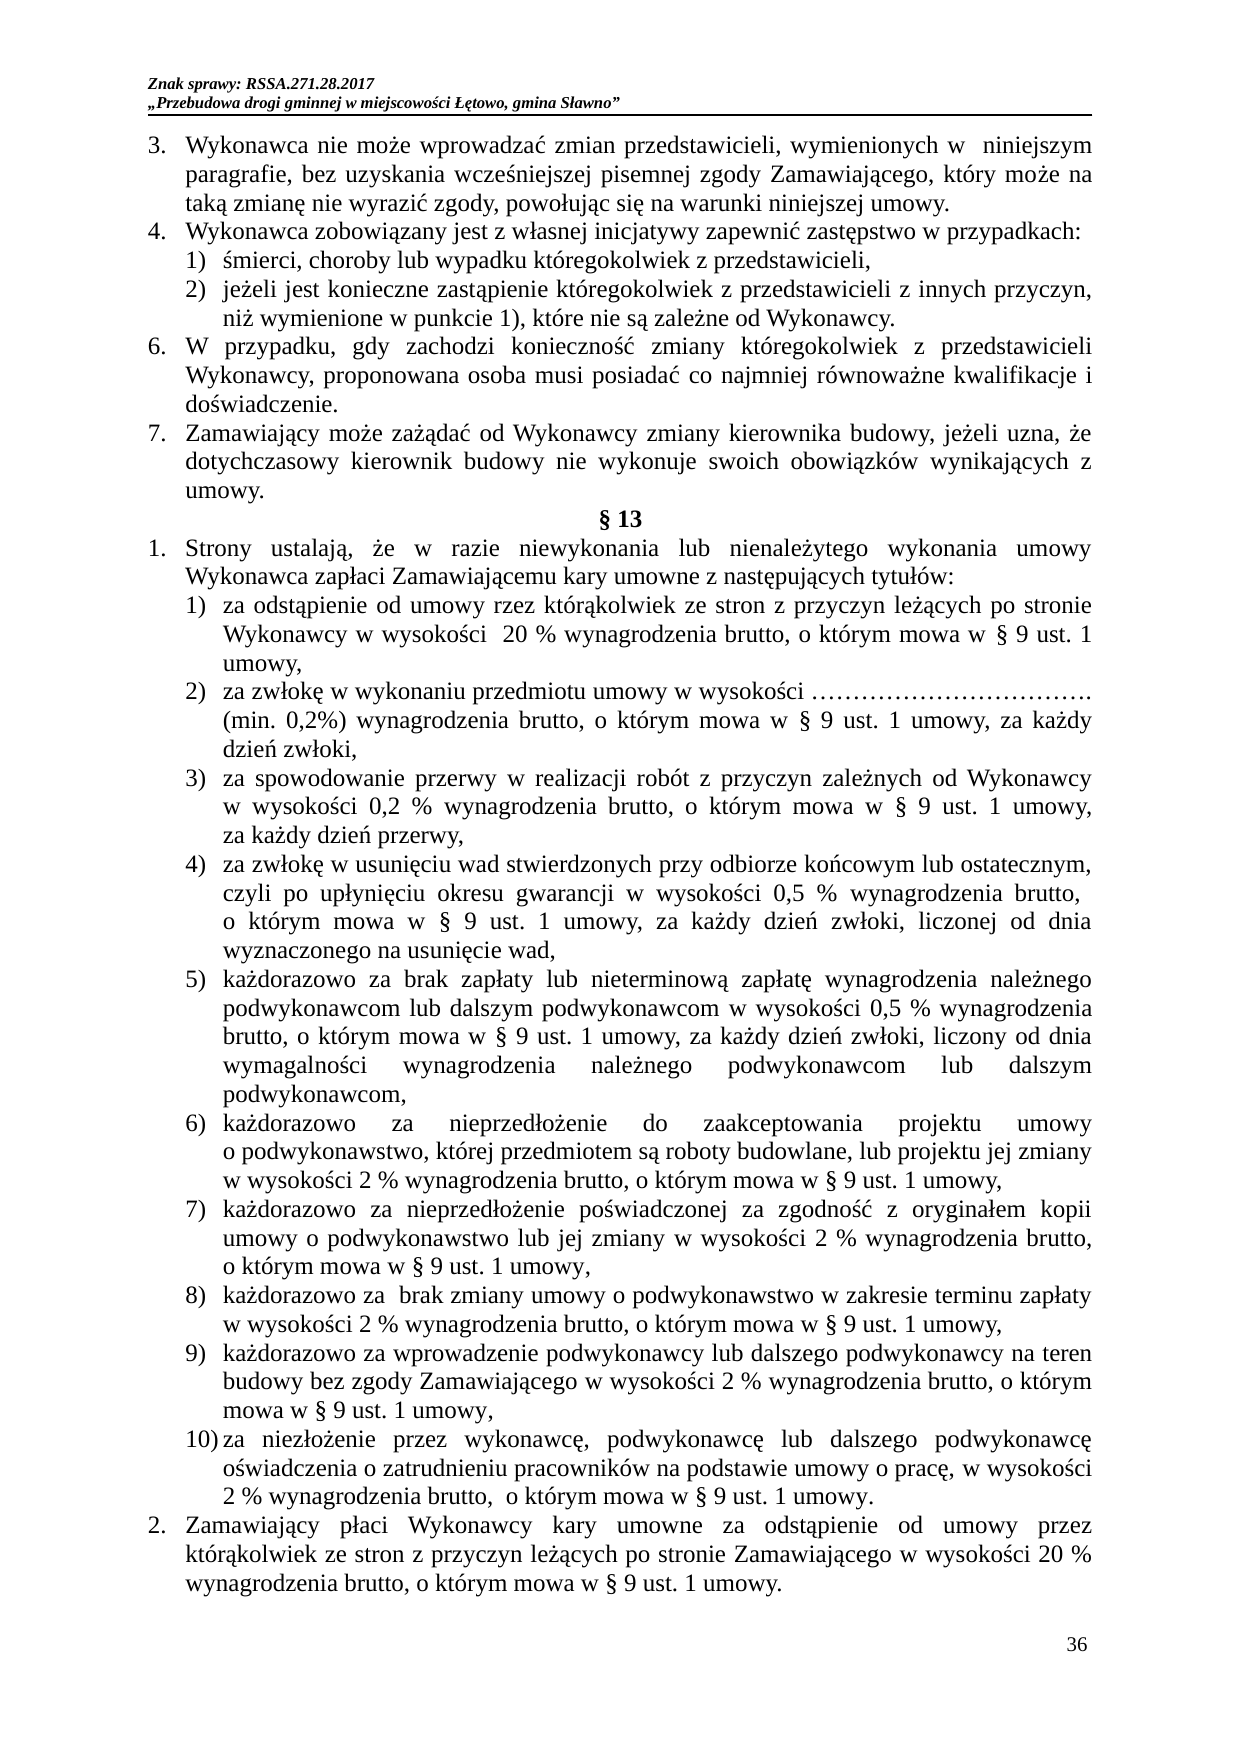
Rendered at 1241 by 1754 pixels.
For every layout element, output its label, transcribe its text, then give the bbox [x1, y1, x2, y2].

list Zamawiający płaci Wykonawcy kary umowne za odstąpienie od umowy przez którąkolwiek ze stron z przyczyn leżących po stronie Zamawiającego w wysokości 20 % wynagrodzenia brutto, o którym mowa w § 9 ust. 1 umowy. [148, 1510, 1092, 1596]
list każdorazowo za brak zapłaty lub nieterminową zapłatę wynagrodzenia należnego podwykonawcom lub dalszym podwykonawcom w wysokości 0,5 % wynagrodzenia brutto, o którym mowa w § 9 ust. 1 umowy, za każdy dzień zwłoki, liczony od dnia wymagalności wynagrodzenia należnego podwykonawcom lub dalszym podwykonawcom, [185, 964, 1092, 1108]
list za zwłokę w wykonaniu przedmiotu umowy w wysokości ……………………………. (min. 0,2%) wynagrodzenia brutto, o którym mowa w § 9 ust. 1 umowy, za każdy dzień zwłoki, [185, 676, 1092, 763]
list jeżeli jest konieczne zastąpienie któregokolwiek z przedstawicieli z innych przyczyn, niż wymienione w punkcie 1), które nie są zależne od Wykonawcy. [185, 274, 1092, 331]
text § 13 [148, 504, 1092, 533]
list za zwłokę w usunięciu wad stwierdzonych przy odbiorze końcowym lub ostatecznym, czyli po upłynięciu okresu gwarancji w wysokości 0,5 % wynagrodzenia brutto, o którym mowa w § 9 ust. 1 umowy, za każdy dzień zwłoki, liczonej od dnia wyznaczonego na usunięcie wad, [185, 849, 1092, 964]
list W przypadku, gdy zachodzi konieczność zmiany któregokolwiek z przedstawicieli Wykonawcy, proponowana osoba musi posiadać co najmniej równoważne kwalifikacje i doświadczenie. [148, 331, 1092, 418]
list Strony ustalają, że w razie niewykonania lub nienależytego wykonania umowy Wykonawca zapłaci Zamawiającemu kary umowne z następujących tytułów: [148, 533, 1092, 590]
list każdorazowo za wprowadzenie podwykonawcy lub dalszego podwykonawcy na teren budowy bez zgody Zamawiającego w wysokości 2 % wynagrodzenia brutto, o którym mowa w § 9 ust. 1 umowy, [185, 1338, 1092, 1424]
list za niezłożenie przez wykonawcę, podwykonawcę lub dalszego podwykonawcę oświadczenia o zatrudnieniu pracowników na podstawie umowy o pracę, w wysokości 2 % wynagrodzenia brutto, o którym mowa w § 9 ust. 1 umowy. [185, 1424, 1092, 1510]
list każdorazowo za nieprzedłożenie poświadczonej za zgodność z oryginałem kopii umowy o podwykonawstwo lub jej zmiany w wysokości 2 % wynagrodzenia brutto, o którym mowa w § 9 ust. 1 umowy, [185, 1194, 1092, 1280]
list Zamawiający może zażądać od Wykonawcy zmiany kierownika budowy, jeżeli uzna, że dotychczasowy kierownik budowy nie wykonuje swoich obowiązków wynikających z umowy. [148, 418, 1092, 504]
list każdorazowo za nieprzedłożenie do zaakceptowania projektu umowy o podwykonawstwo, której przedmiotem są roboty budowlane, lub projektu jej zmiany w wysokości 2 % wynagrodzenia brutto, o którym mowa w § 9 ust. 1 umowy, [185, 1108, 1092, 1194]
list Wykonawca zobowiązany jest z własnej inicjatywy zapewnić zastępstwo w przypadkach: [148, 216, 1092, 245]
list śmierci, choroby lub wypadku któregokolwiek z przedstawicieli, [185, 245, 1092, 274]
list za odstąpienie od umowy rzez którąkolwiek ze stron z przyczyn leżących po stronie Wykonawcy w wysokości 20 % wynagrodzenia brutto, o którym mowa w § 9 ust. 1 umowy, [185, 590, 1092, 676]
list Wykonawca nie może wprowadzać zmian przedstawicieli, wymienionych w niniejszym paragrafie, bez uzyskania wcześniejszej pisemnej zgody Zamawiającego, który może na taką zmianę nie wyrazić zgody, powołując się na warunki niniejszej umowy. [148, 130, 1092, 216]
list każdorazowo za brak zmiany umowy o podwykonawstwo w zakresie terminu zapłaty w wysokości 2 % wynagrodzenia brutto, o którym mowa w § 9 ust. 1 umowy, [185, 1280, 1092, 1338]
list za spowodowanie przerwy w realizacji robót z przyczyn zależnych od Wykonawcy w wysokości 0,2 % wynagrodzenia brutto, o którym mowa w § 9 ust. 1 umowy, za każdy dzień przerwy, [185, 763, 1092, 849]
